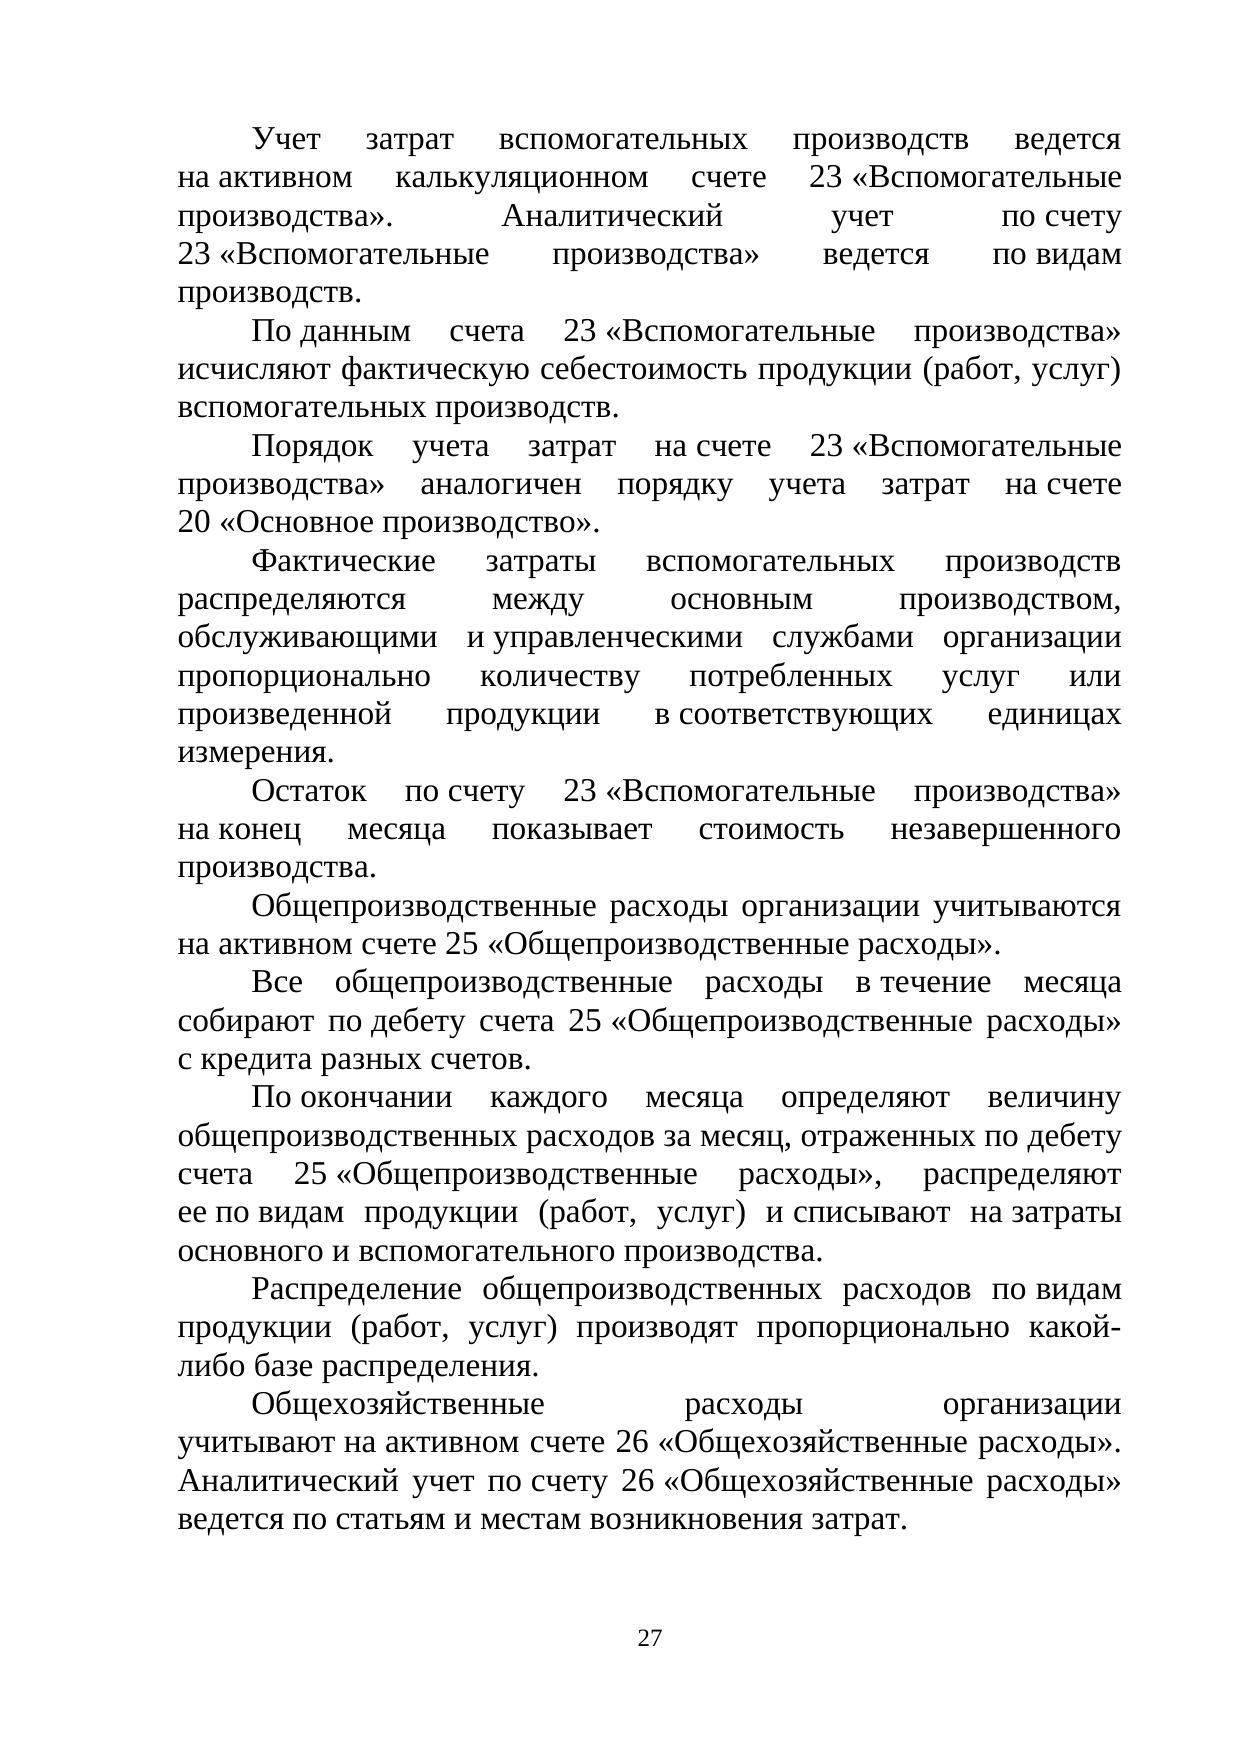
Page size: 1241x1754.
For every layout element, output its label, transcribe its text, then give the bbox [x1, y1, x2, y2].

text По окончании каждого месяца определяют величину общепроизводственных расходов за месяц, отраженных по дебету счета 25 «Общепроизводственные расходы», распределяют ее по видам продукции (работ, услуг) и списывают на затраты основного и вспомогательного производства. [177, 1076, 1122, 1268]
text Все общепроизводственные расходы в течение месяца собирают по дебету счета 25 «Общепроизводственные расходы» с кредита разных счетов. [177, 961, 1122, 1076]
text Распределение общепроизводственных расходов по видам продукции (работ, услуг) производят пропорционально какой-либо базе распределения. [177, 1268, 1122, 1383]
text Общехозяйственные расходы организации учитывают на активном счете 26 «Общехозяйственные расходы». Аналитический учет по счету 26 «Общехозяйственные расходы» ведется по статьям и местам возникновения затрат. [177, 1383, 1122, 1536]
text Остаток по счету 23 «Вспомогательные производства» на конец месяца показывает стоимость незавершенного производства. [177, 770, 1122, 885]
text По данным счета 23 «Вспомогательные производства» исчисляют фактическую себестоимость продукции (работ, услуг) вспомогательных производств. [177, 310, 1122, 425]
text Фактические затраты вспомогательных производств распределяются между основным производством, обслуживающими и управленческими службами организации пропорционально количеству потребленных услуг или произведенной продукции в соответствующих единицах измерения. [177, 540, 1122, 770]
text Порядок учета затрат на счете 23 «Вспомогательные производства» аналогичен порядку учета затрат на счете 20 «Основное производство». [177, 425, 1122, 540]
text Учет затрат вспомогательных производств ведется на активном калькуляционном счете 23 «Вспомогательные производства». Аналитический учет по счету 23 «Вспомогательные производства» ведется по видам производств. [177, 118, 1122, 310]
text Общепроизводственные расходы организации учитываются на активном счете 25 «Общепроизводственные расходы». [177, 885, 1122, 961]
